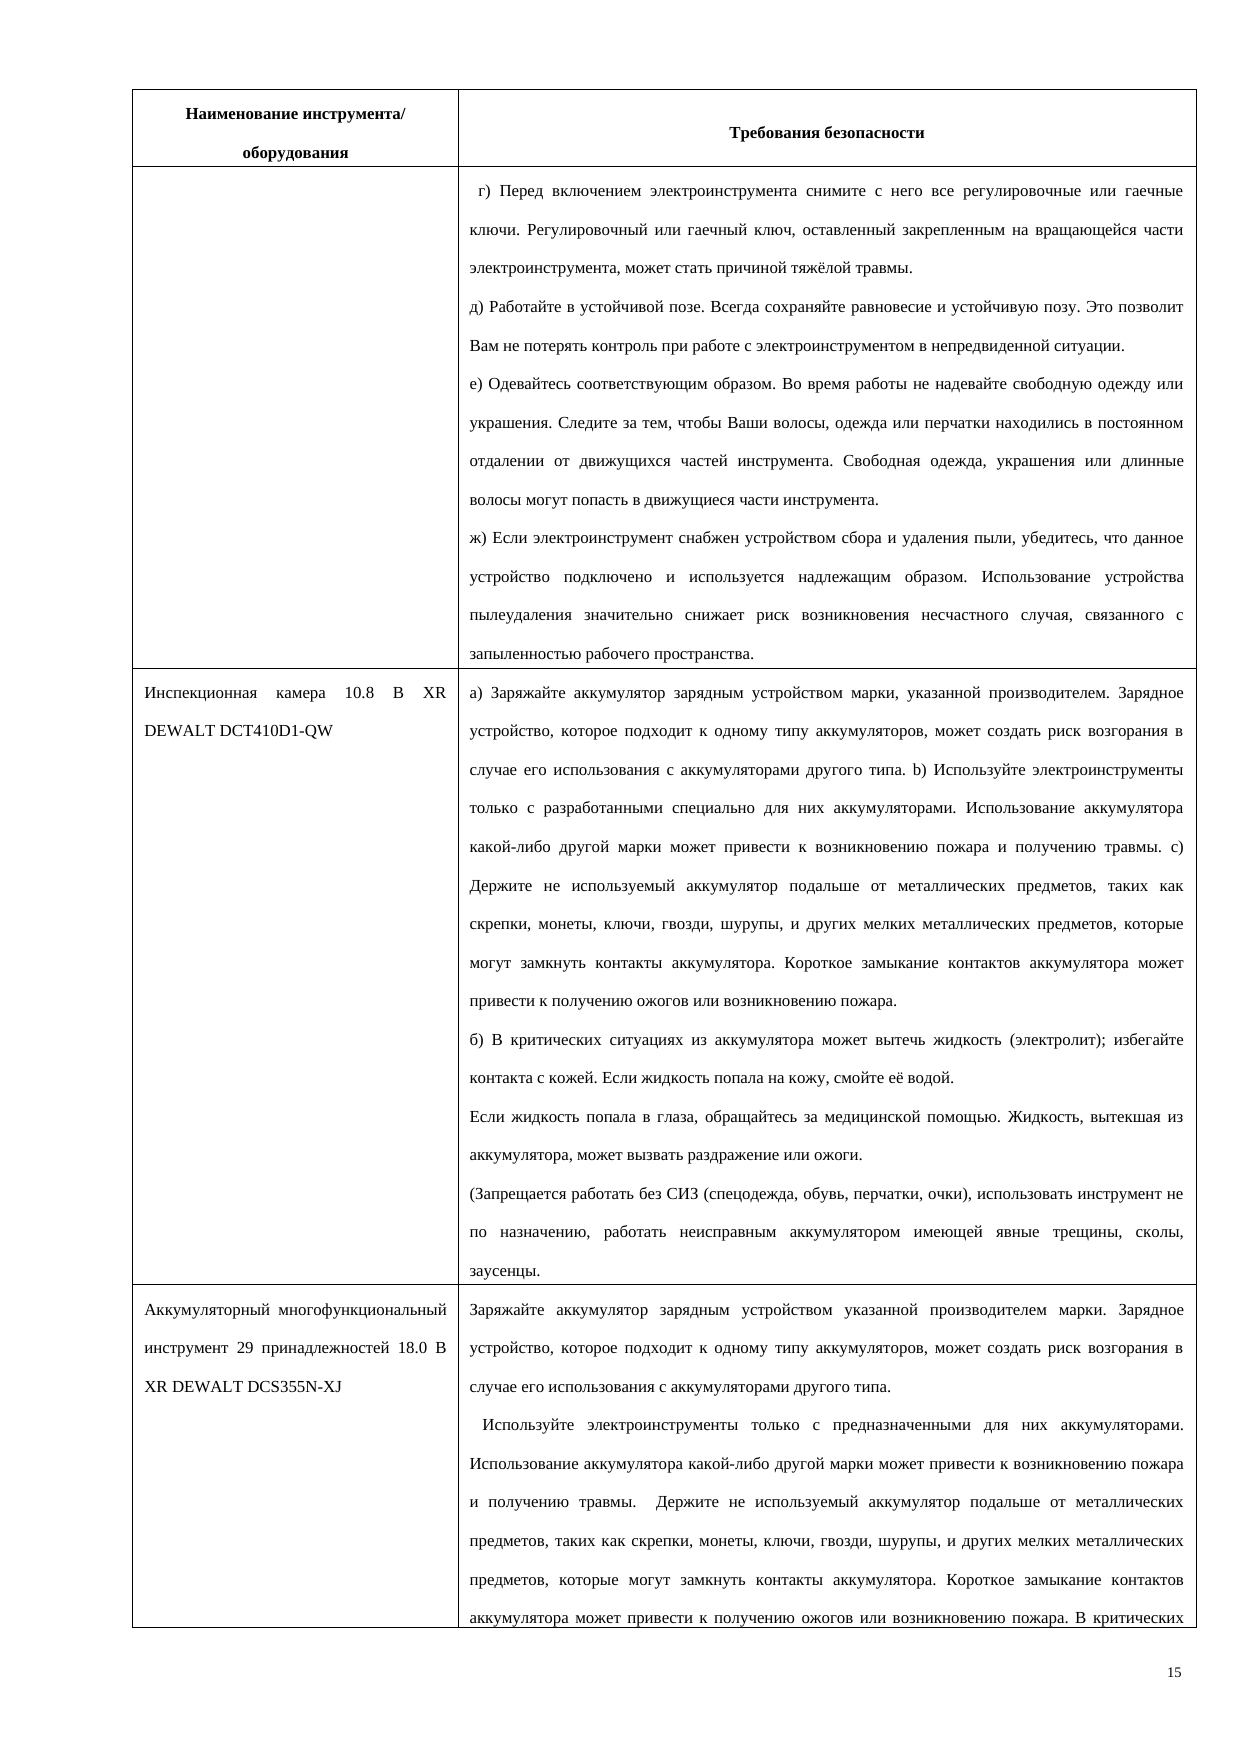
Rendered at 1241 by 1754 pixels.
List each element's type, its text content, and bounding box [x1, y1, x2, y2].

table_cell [133, 167, 458, 667]
table_header Наименование инструмента/ оборудования [133, 90, 458, 166]
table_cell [133, 1285, 458, 1627]
table_cell a) Заряжайте аккумулятор зарядным устройством марки, указанной производителем. Зарядное устройство, которое подходит к одному типу аккумуляторов, может создать риск возгорания в случае его использования с аккумуляторами другого типа. b) Используйте электроинструменты только с разработанными специально для них аккумуляторами. Использование аккумулятора какой-либо другой марки может привести к возникновению пожара и получению травмы. c) Держите не используемый аккумулятор подальше от металлических предметов, таких как скрепки, монеты, ключи, гвозди, шурупы, и других мелких металлических предметов, которые могут замкнуть контакты аккумулятора. Короткое замыкание контактов аккумулятора может привести к получению ожогов или возникновению пожара. б) В критических ситуациях из аккумулятора может вытечь жидкость (электролит); избегайте контакта с кожей. Если жидкость попала на кожу, смойте её водой. Если жидкость попала в глаза, обращайтесь за медицинской помощью. Жидкость, вытекшая из аккумулятора, может вызвать раздражение или ожоги. (Запрещается работать без СИЗ (спецодежда, обувь, перчатки, очки), использовать инструмент не по назначению, работать неисправным аккумулятором имеющей явные трещины, сколы, заусенцы. [459, 669, 1196, 1284]
table_header Требования безопасности [459, 90, 1196, 166]
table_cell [459, 1285, 1196, 1627]
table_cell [459, 167, 1196, 667]
table_cell Инспекционная камера 10.8 В XR DEWALT DCT410D1-QW [133, 669, 458, 1284]
